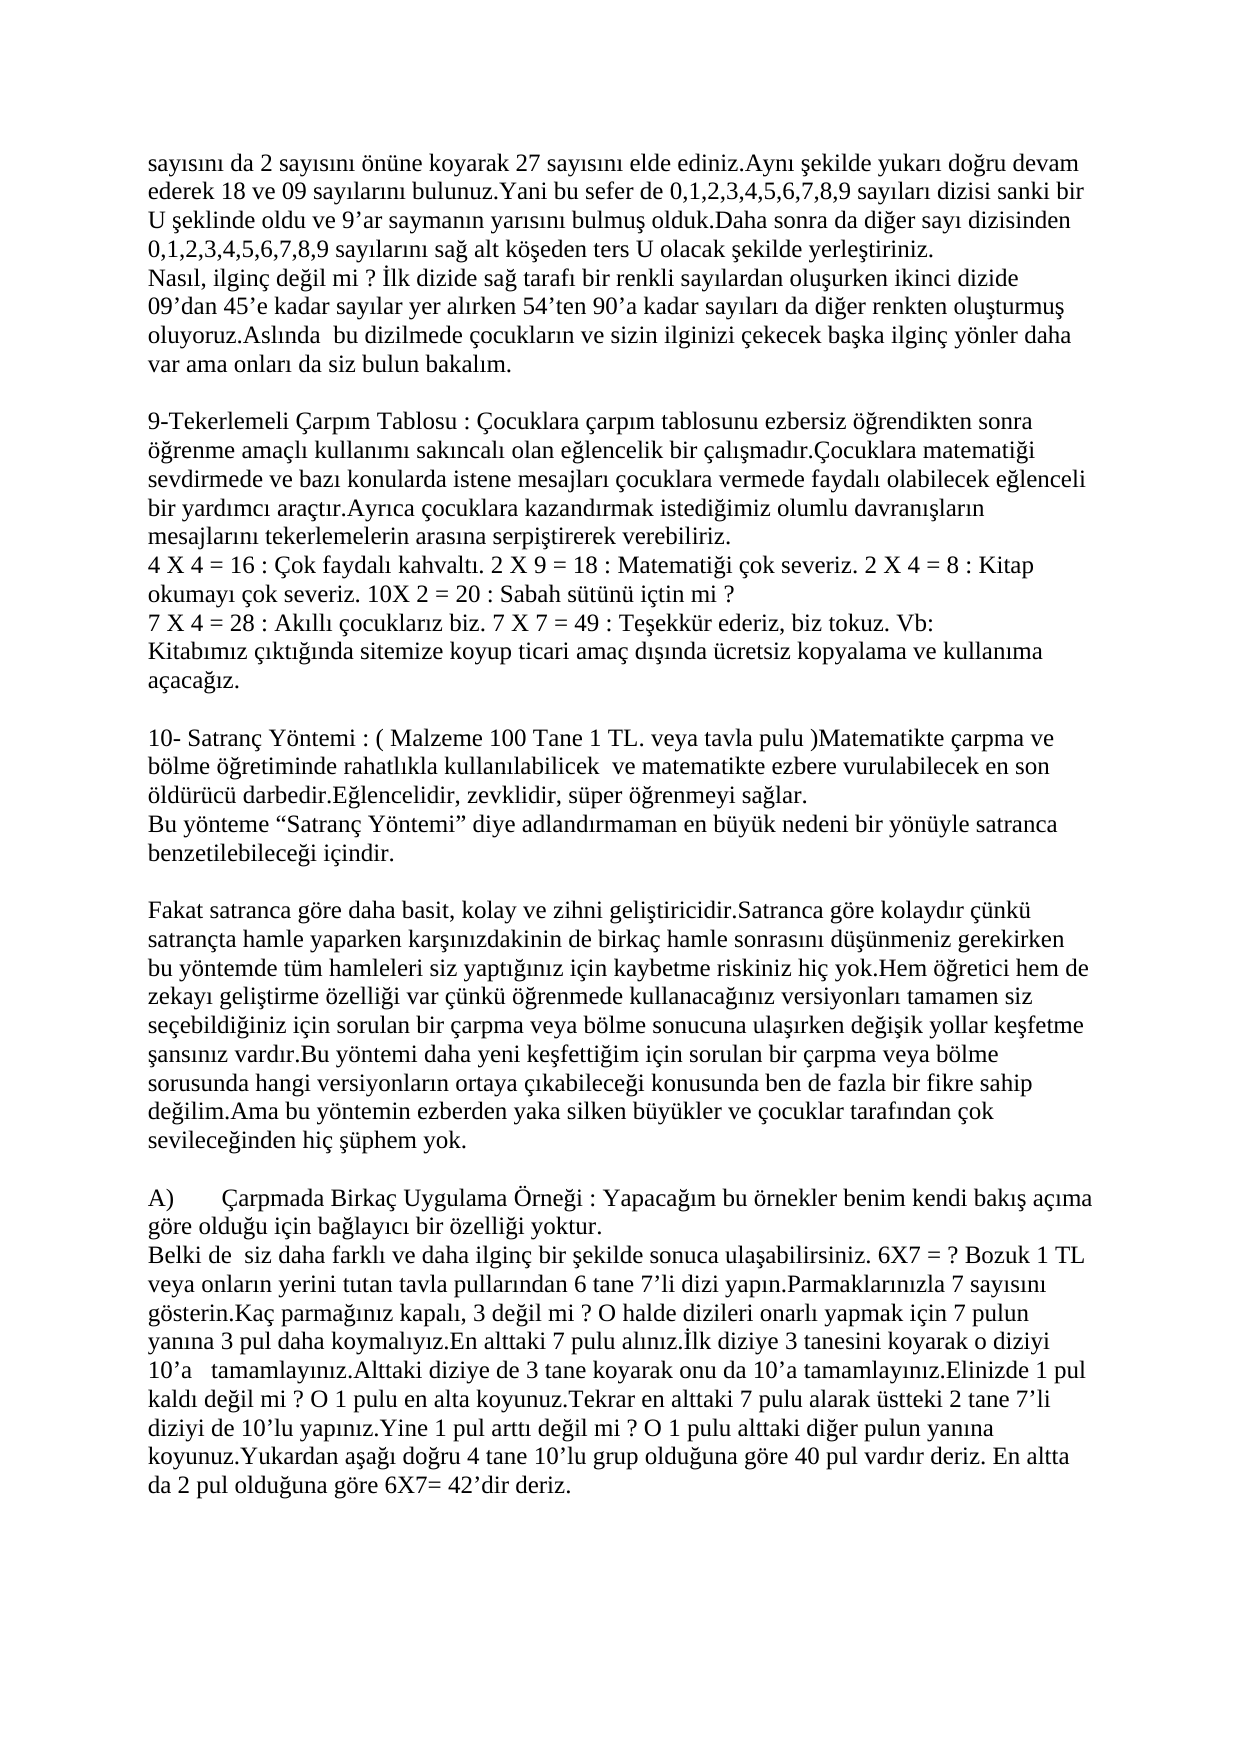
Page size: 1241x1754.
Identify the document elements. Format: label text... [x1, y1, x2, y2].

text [148, 148, 1093, 263]
text Belki de siz daha farklı ve daha ilginç bir şekilde sonuca ulaşabilirsiniz. 6X7 = ? Bozuk 1 TL veya onların yerini tutan tavla pullarından 6 tane 7’li dizi yapın.Parmaklarınızla 7 sayısını gösterin.Kaç parmağınız kapalı, 3 değil mi ? O halde dizileri onarlı yapmak için 7 pulun yanına 3 pul daha koymalıyız.En alttaki 7 pulu alınız.İlk diziye 3 tanesini koyarak o diziyi 10’a tamamlayınız.Alttaki diziye de 3 tane koyarak onu da 10’a tamamlayınız.Elinizde 1 pul kaldı değil mi ? O 1 pulu en alta koyunuz.Tekrar en alttaki 7 pulu alarak üstteki 2 tane 7’li diziyi de 10’lu yapınız.Yine 1 pul arttı değil mi ? O 1 pulu alttaki diğer pulun yanına koyunuz.Yukardan aşağı doğru 4 tane 10’lu grup olduğuna göre 40 pul vardır deriz. En altta da 2 pul olduğuna göre 6X7= 42’dir deriz. [148, 1240, 1093, 1499]
text 10- Satranç Yöntemi : ( Malzeme 100 Tane 1 TL. veya tavla pulu )Matematikte çarpma ve bölme öğretiminde rahatlıkla kullanılabilicek ve matematikte ezbere vurulabilecek en son öldürücü darbedir.Eğlencelidir, zevklidir, süper öğrenmeyi sağlar. [148, 723, 1093, 809]
text A) Çarpmada Birkaç Uygulama Örneği : Yapacağım bu örnekler benim kendi bakış açıma göre olduğu için bağlayıcı bir özelliği yoktur. [148, 1183, 1093, 1240]
text 7 X 4 = 28 : Akıllı çocuklarız biz. 7 X 7 = 49 : Teşekkür ederiz, biz tokuz. Vb: [148, 608, 1093, 636]
text Nasıl, ilginç değil mi ? İlk dizide sağ tarafı bir renkli sayılardan oluşurken ikinci dizide 09’dan 45’e kadar sayılar yer alırken 54’ten 90’a kadar sayıları da diğer renkten oluşturmuş oluyoruz.Aslında bu dizilmede çocukların ve sizin ilginizi çekecek başka ilginç yönler daha var ama onları da siz bulun bakalım. [148, 263, 1093, 378]
text 9-Tekerlemeli Çarpım Tablosu : Çocuklara çarpım tablosunu ezbersiz öğrendikten sonra öğrenme amaçlı kullanımı sakıncalı olan eğlencelik bir çalışmadır.Çocuklara matematiği sevdirmede ve bazı konularda istene mesajları çocuklara vermede faydalı olabilecek eğlenceli bir yardımcı araçtır.Ayrıca çocuklara kazandırmak istediğimiz olumlu davranışların mesajlarını tekerlemelerin arasına serpiştirerek verebiliriz. [148, 406, 1093, 550]
text 4 X 4 = 16 : Çok faydalı kahvaltı. 2 X 9 = 18 : Matematiği çok severiz. 2 X 4 = 8 : Kitap okumayı çok severiz. 10X 2 = 20 : Sabah sütünü içtin mi ? [148, 550, 1093, 608]
text Fakat satranca göre daha basit, kolay ve zihni geliştiricidir.Satranca göre kolaydır çünkü satrançta hamle yaparken karşınızdakinin de birkaç hamle sonrasını düşünmeniz gerekirken bu yöntemde tüm hamleleri siz yaptığınız için kaybetme riskiniz hiç yok.Hem öğretici hem de zekayı geliştirme özelliği var çünkü öğrenmede kullanacağınız versiyonları tamamen siz seçebildiğiniz için sorulan bir çarpma veya bölme sonucuna ulaşırken değişik yollar keşfetme şansınız vardır.Bu yöntemi daha yeni keşfettiğim için sorulan bir çarpma veya bölme sorusunda hangi versiyonların ortaya çıkabileceği konusunda ben de fazla bir fikre sahip değilim.Ama bu yöntemin ezberden yaka silken büyükler ve çocuklar tarafından çok sevileceğinden hiç şüphem yok. [148, 895, 1093, 1154]
text Bu yönteme “Satranç Yöntemi” diye adlandırmaman en büyük nedeni bir yönüyle satranca benzetilebileceği içindir. [148, 809, 1093, 866]
text Kitabımız çıktığında sitemize koyup ticari amaç dışında ücretsiz kopyalama ve kullanıma açacağız. [148, 636, 1093, 694]
